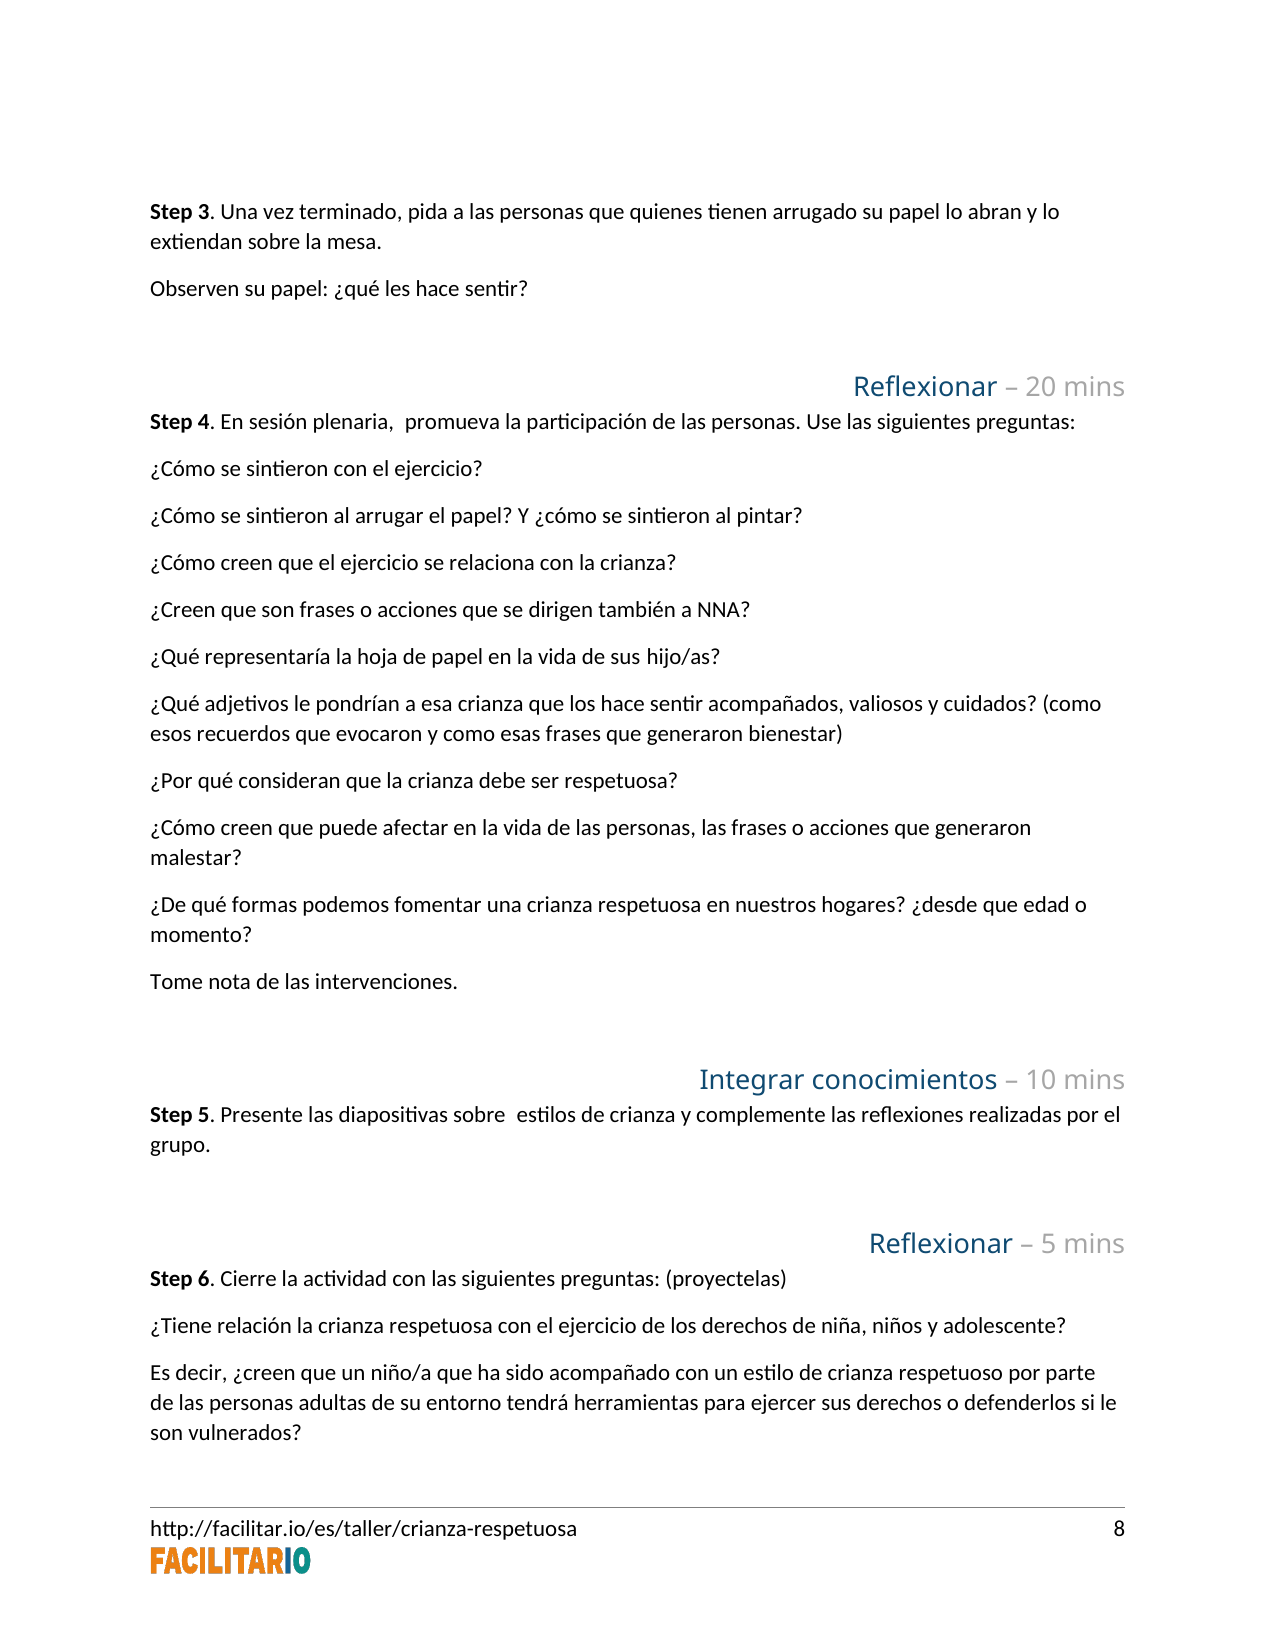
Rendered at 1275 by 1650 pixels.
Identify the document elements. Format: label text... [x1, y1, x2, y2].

text ¿Cómo se sintieron al arrugar el papel? Y ¿cómo se sintieron al pintar? [150, 501, 1125, 529]
text ¿Cómo creen que el ejercicio se relaciona con la crianza? [150, 548, 1125, 576]
text ¿Por qué consideran que la crianza debe ser respetuosa? [150, 766, 1125, 794]
text Step 6. Cierre la actividad con las siguientes preguntas: (proyectelas) [150, 1264, 1125, 1292]
text Tome nota de las intervenciones. [150, 967, 1125, 995]
text ¿Cómo se sintieron con el ejercicio? [150, 454, 1125, 482]
picture [145, 1544, 315, 1576]
subtitle Reflexionar – 20 mins [150, 368, 1125, 404]
text Es decir, ¿creen que un niño/a que ha sido acompañado con un estilo de crianza respetuoso por parte de las personas adultas de su entorno tendrá herramientas para ejercer sus derechos o defenderlos si le son vulnerados? [150, 1358, 1125, 1446]
subtitle Integrar conocimientos – 10 mins [150, 1061, 1125, 1097]
text ¿Creen que son frases o acciones que se dirigen también a NNA? [150, 595, 1125, 623]
text Observen su papel: ¿qué les hace sentir? [150, 274, 1125, 302]
text ¿Cómo creen que puede afectar en la vida de las personas, las frases o acciones que generaron malestar? [150, 813, 1125, 871]
text ¿Tiene relación la crianza respetuosa con el ejercicio de los derechos de niña, niños y adolescente? [150, 1311, 1125, 1339]
text Step 5. Presente las diapositivas sobre estilos de crianza y complemente las reflexiones realizadas por el grupo. [150, 1100, 1125, 1159]
text Step 3. Una vez terminado, pida a las personas que quienes tienen arrugado su papel lo abran y lo extiendan sobre la mesa. [150, 197, 1125, 255]
text ¿De qué formas podemos fomentar una crianza respetuosa en nuestros hogares? ¿desde que edad o momento? [150, 890, 1125, 948]
text Step 4. En sesión plenaria, promueva la participación de las personas. Use las siguientes preguntas: [150, 407, 1125, 436]
text ¿Qué representaría la hoja de papel en la vida de sus hijo/as? [150, 642, 1125, 670]
subtitle Reflexionar – 5 mins [150, 1224, 1125, 1261]
text ¿Qué adjetivos le pondrían a esa crianza que los hace sentir acompañados, valiosos y cuidados? (como esos recuerdos que evocaron y como esas frases que generaron bienestar) [150, 689, 1125, 747]
